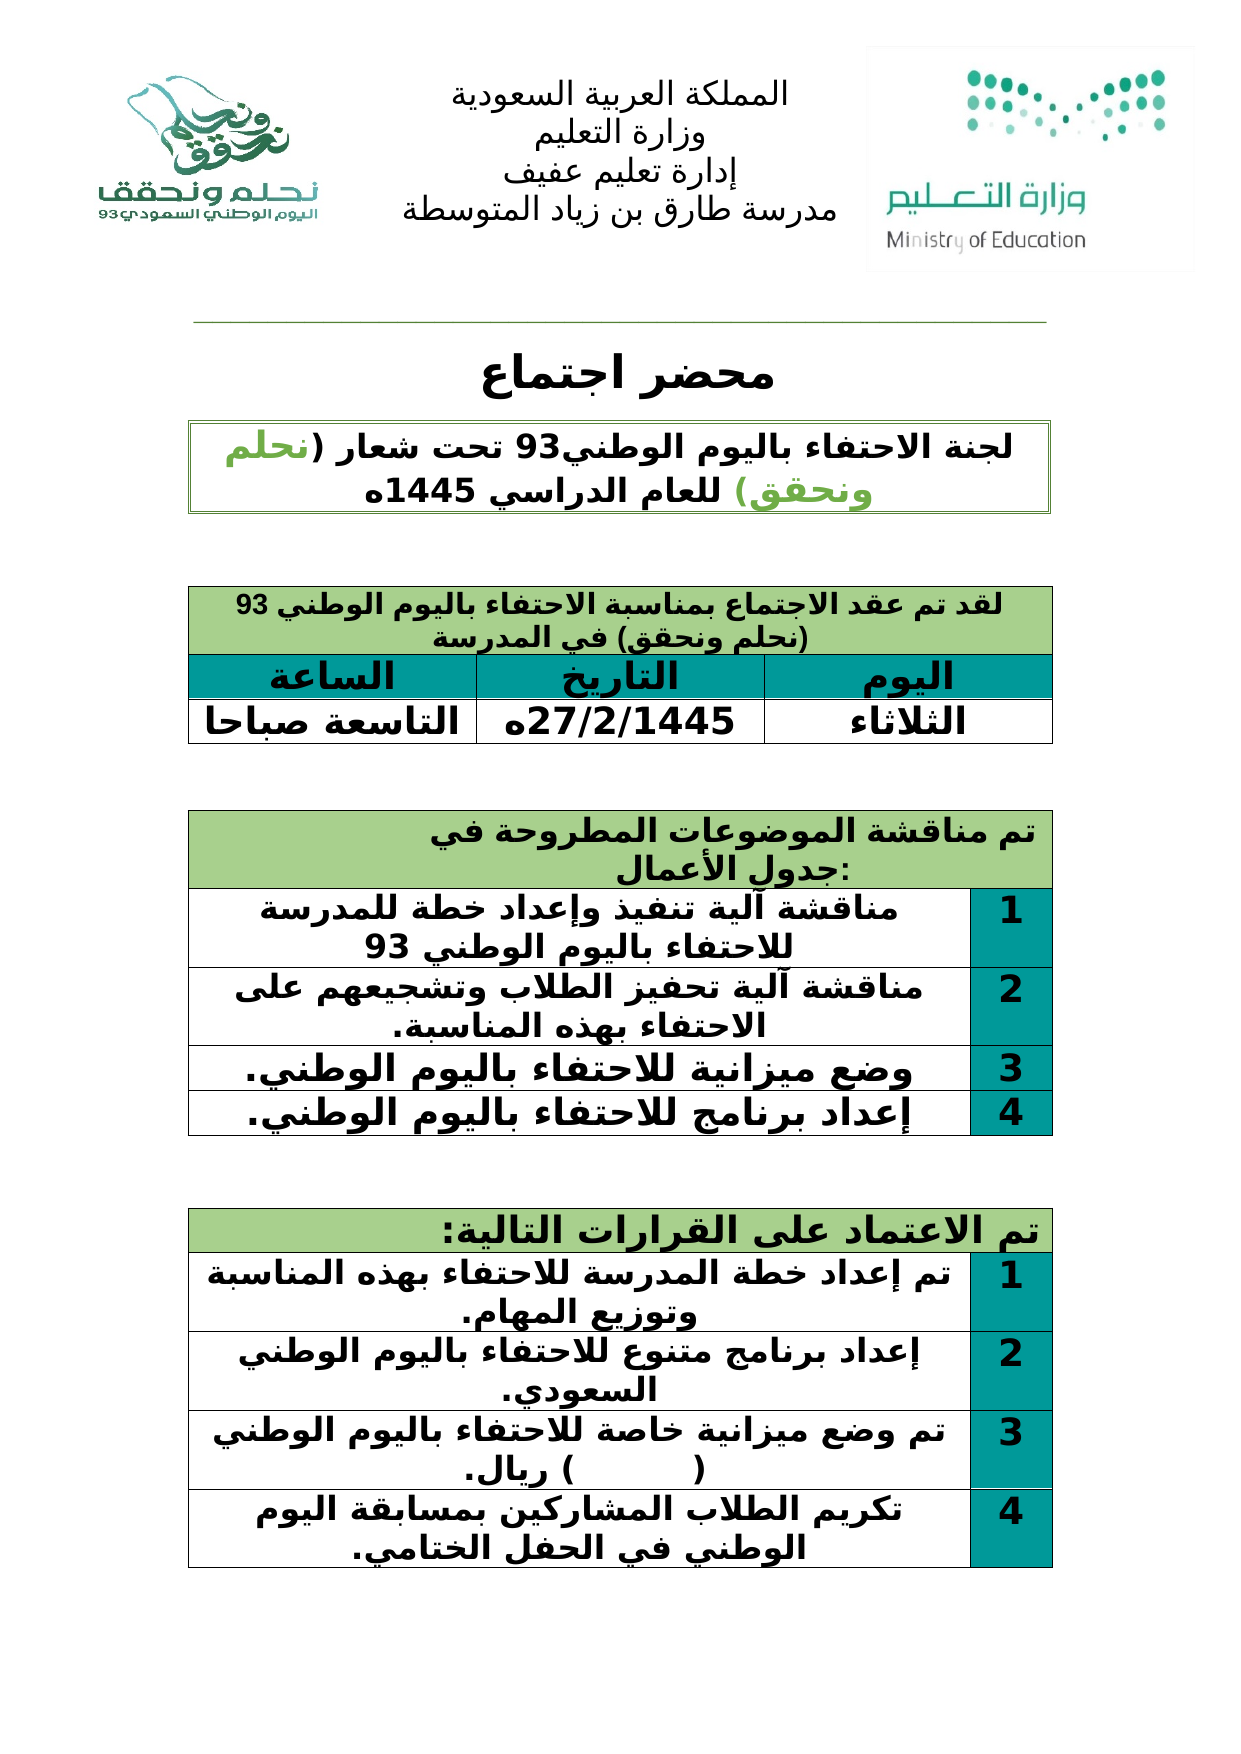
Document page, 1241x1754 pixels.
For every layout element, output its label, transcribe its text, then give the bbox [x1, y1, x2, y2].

table_cell 1 [971, 1253, 1052, 1331]
table_cell مناقشة آلية تحفيز الطلاب وتشجيعهم على الاحتفاء بهذه المناسبة. [189, 968, 970, 1045]
table_cell 3 [971, 1411, 1052, 1488]
table_cell تم إعداد خطة المدرسة للاحتفاء بهذه المناسبة وتوزيع المهام. [189, 1253, 970, 1331]
table_cell إعداد برنامج للاحتفاء باليوم الوطني. [189, 1091, 970, 1135]
table_cell وضع ميزانية للاحتفاء باليوم الوطني. [189, 1046, 970, 1090]
table_cell 4 [971, 1091, 1052, 1135]
table_header تم مناقشة الموضوعات المطروحة في جدول الأعمال: [189, 811, 1052, 888]
table_cell 4 [971, 1490, 1052, 1567]
table_cell إعداد برنامج متنوع للاحتفاء باليوم الوطني السعودي. [189, 1332, 970, 1410]
table_cell 27/2/1445ه [477, 700, 764, 743]
table_cell مناقشة آلية تنفيذ وإعداد خطة للمدرسة للاحتفاء باليوم الوطني 93 [189, 889, 970, 967]
text ______________________________________________ [187, 288, 1053, 327]
picture [866, 46, 1196, 272]
table_header لقد تم عقد الاجتماع بمناسبة الاحتفاء باليوم الوطني 93 (نحلم ونحقق) في المدرسة [189, 587, 1052, 654]
table_cell 2 [971, 1332, 1052, 1410]
table_cell الساعة [189, 655, 476, 698]
table_cell اليوم [765, 655, 1052, 698]
table_header تم الاعتماد على القرارات التالية: [189, 1209, 1052, 1252]
table_cell 1 [971, 889, 1052, 967]
table_cell التاسعة صباحا [189, 700, 476, 743]
picture [17, 16, 399, 280]
table_header لجنة الاحتفاء باليوم الوطني93 تحت شعار (نحلم ونحقق) للعام الدراسي 1445ه [191, 424, 1048, 511]
table_cell 3 [971, 1046, 1052, 1090]
table_cell الثلاثاء [765, 700, 1052, 743]
table_cell تم وضع ميزانية خاصة للاحتفاء باليوم الوطني ( ) ريال. [189, 1411, 970, 1488]
text محضر اجتماع [187, 346, 1053, 399]
table_cell 2 [971, 968, 1052, 1045]
table_cell التاريخ [477, 655, 764, 698]
table_cell تكريم الطلاب المشاركين بمسابقة اليوم الوطني في الحفل الختامي. [189, 1490, 970, 1567]
